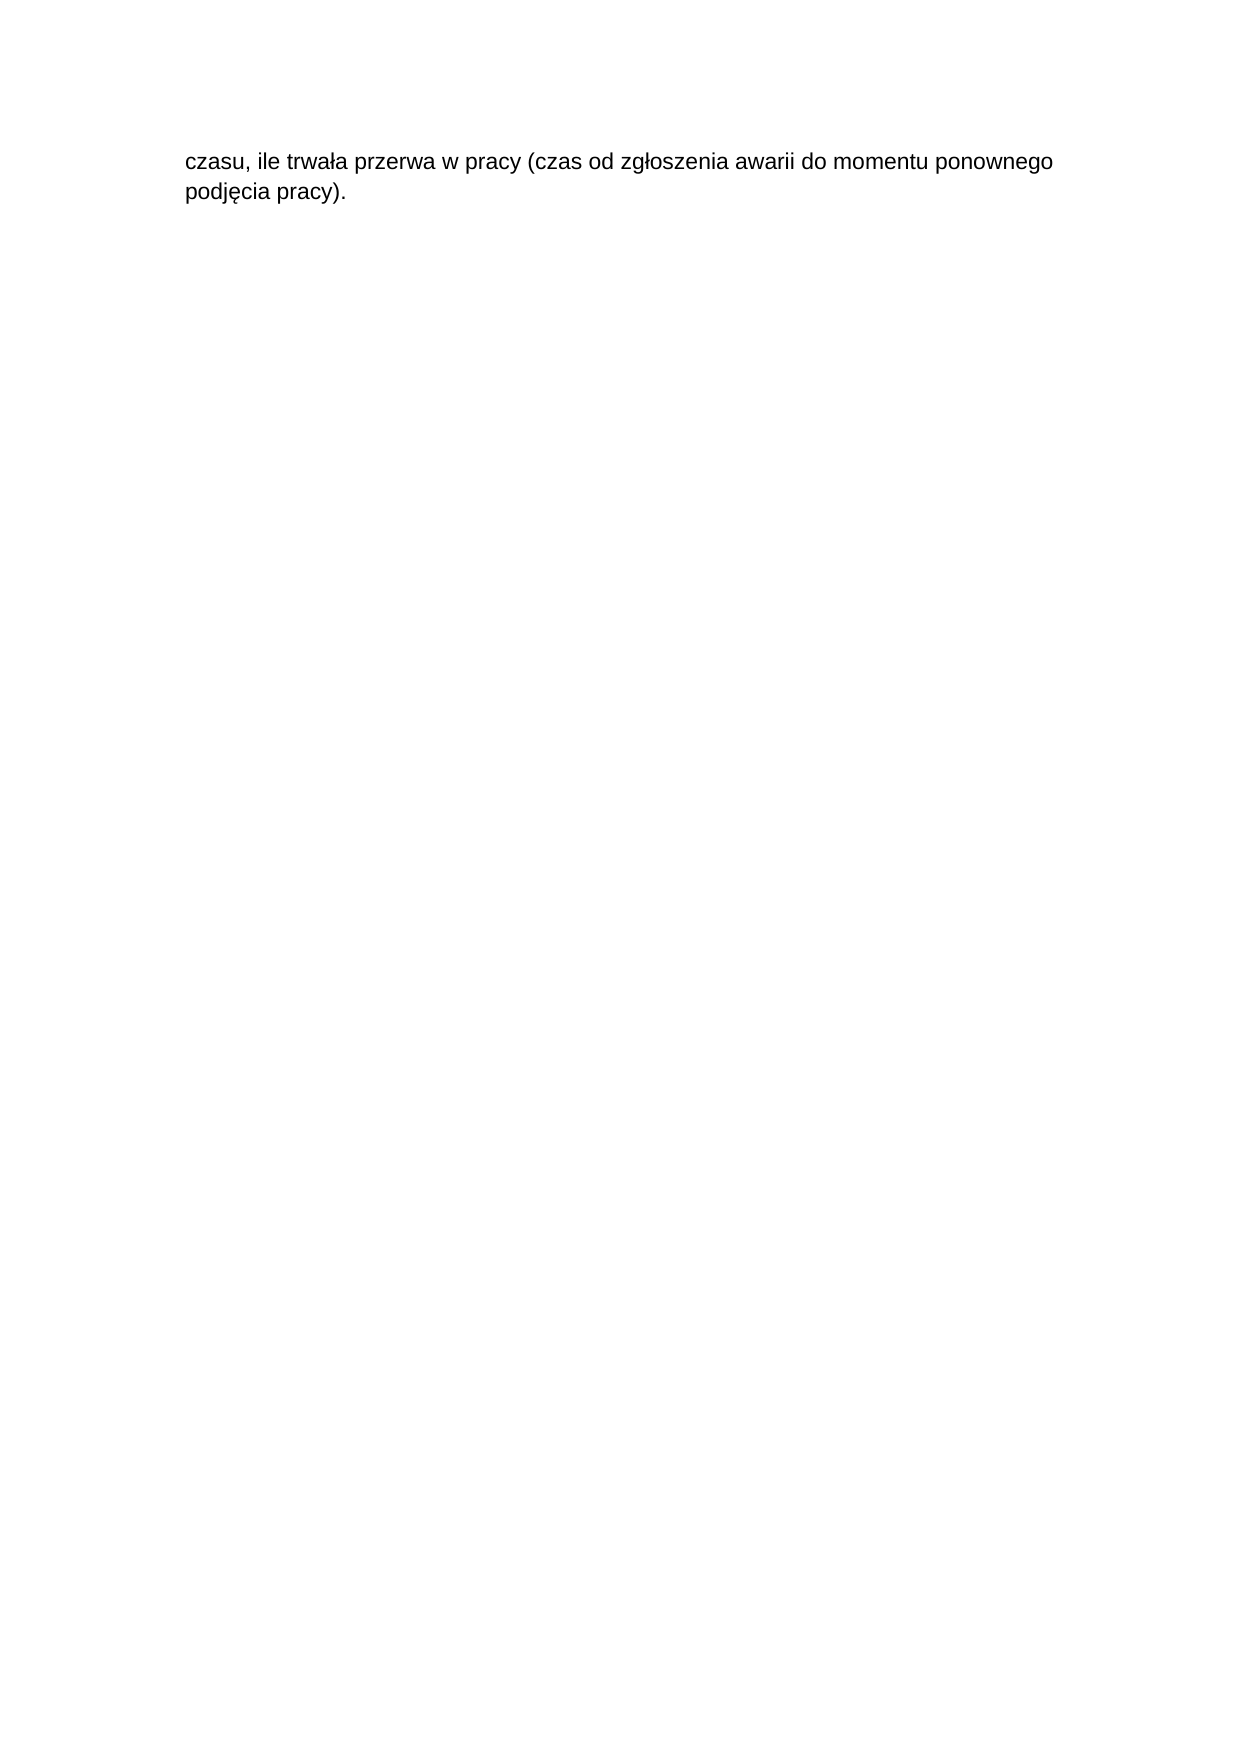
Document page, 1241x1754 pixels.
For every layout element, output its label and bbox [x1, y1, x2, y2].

list [148, 148, 1093, 204]
